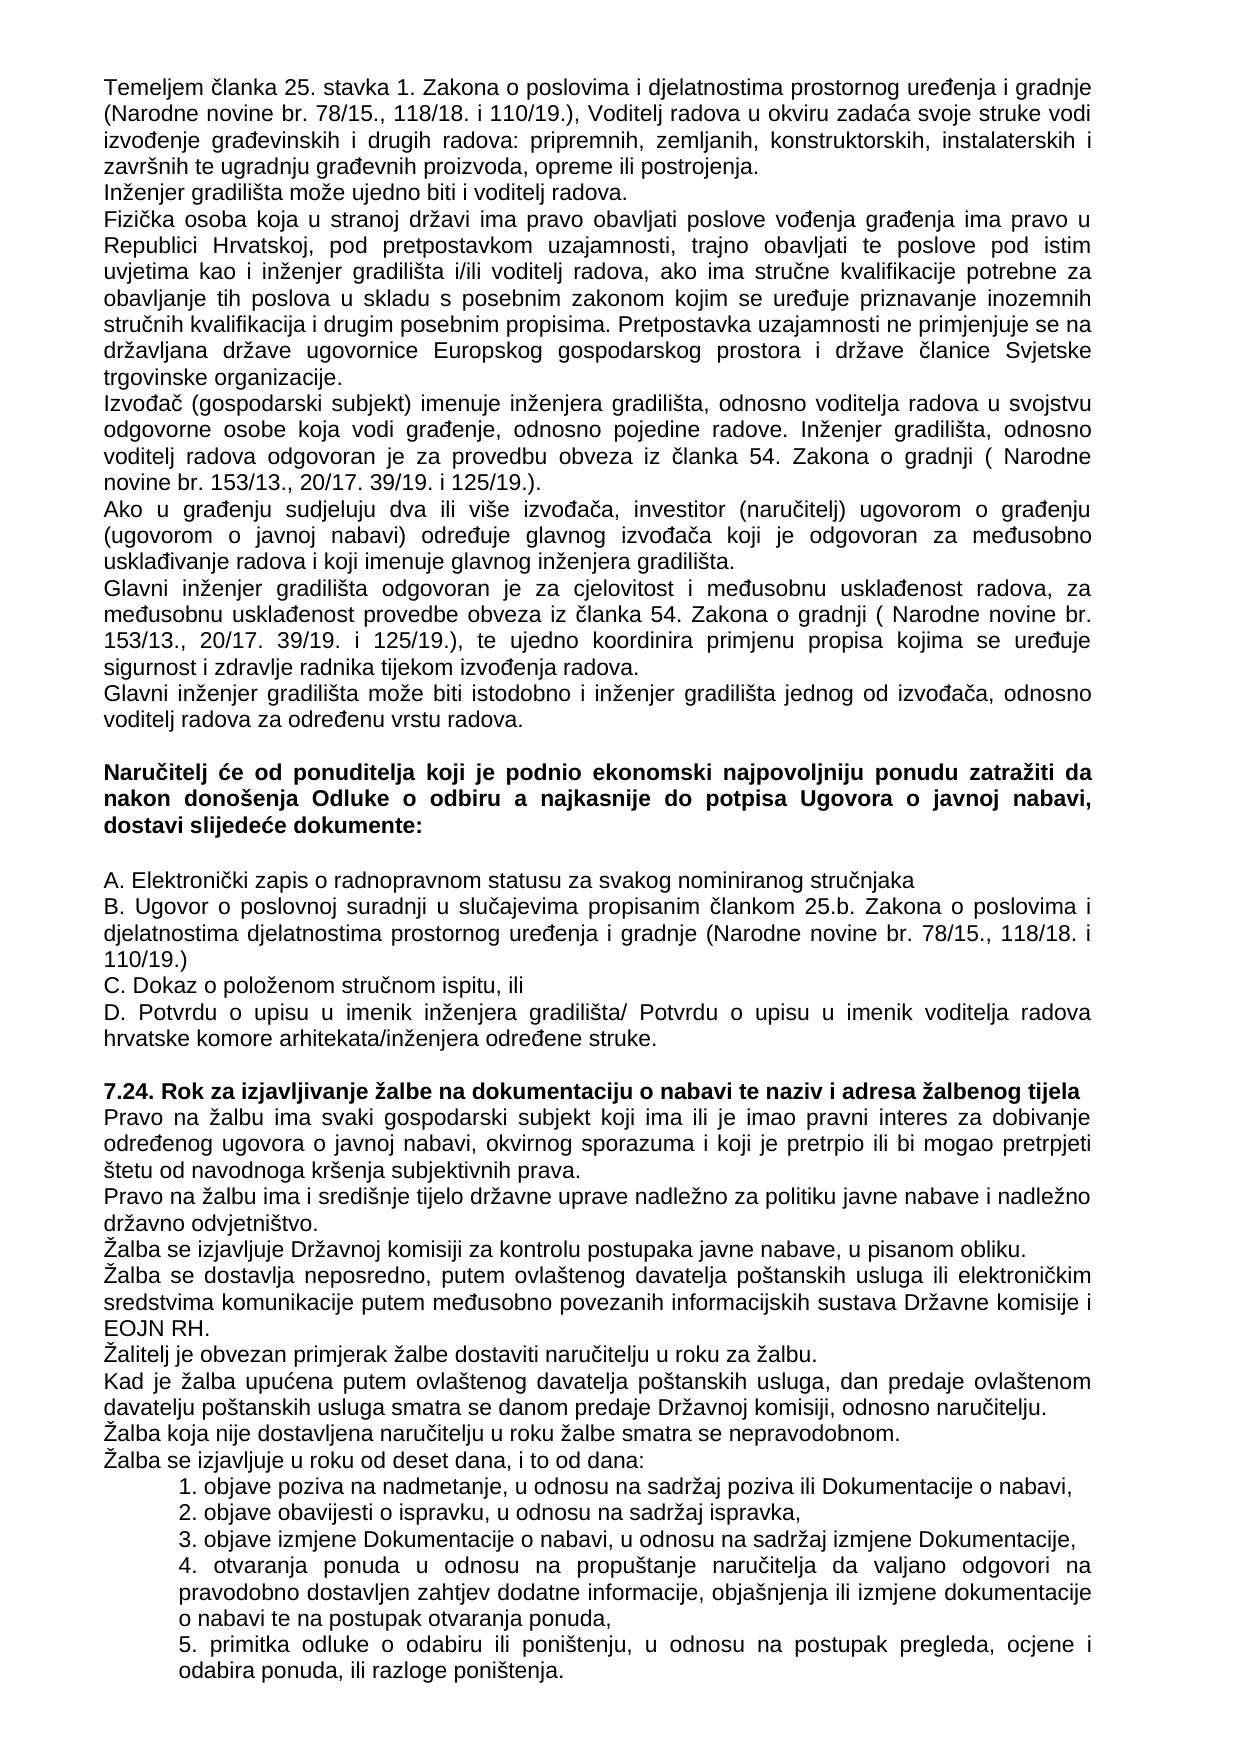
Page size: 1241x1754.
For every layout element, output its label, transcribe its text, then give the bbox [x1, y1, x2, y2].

text Inženjer gradilišta može ujedno biti i voditelj radova. [103, 179, 1092, 206]
text Pravo na žalbu ima svaki gospodarski subjekt koji ima ili je imao pravni interes za dobivanje određenog ugovora o javnoj nabavi, okvirnog sporazuma i koji je pretrpio ili bi mogao pretrpjeti štetu od navodnoga kršenja subjektivnih prava. [103, 1104, 1092, 1183]
text 4. otvaranja ponuda u odnosu na propuštanje naručitelja da valjano odgovori na pravodobno dostavljen zahtjev dodatne informacije, objašnjenja ili izmjene dokumentacije o nabavi te na postupak otvaranja ponuda, [178, 1552, 1092, 1631]
text C. Dokaz o položenom stručnom ispitu, ili [103, 972, 1092, 999]
text 3. objave izmjene Dokumentacije o nabavi, u odnosu na sadržaj izmjene Dokumentacije, [178, 1526, 1092, 1552]
text Kad je žalba upućena putem ovlaštenog davatelja poštanskih usluga, dan predaje ovlaštenom davatelju poštanskih usluga smatra se danom predaje Državnoj komisiji, odnosno naručitelju. [103, 1368, 1092, 1420]
text 1. objave poziva na nadmetanje, u odnosu na sadržaj poziva ili Dokumentacije o nabavi, [178, 1473, 1092, 1499]
text Žalba koja nije dostavljena naručitelju u roku žalbe smatra se nepravodobnom. [103, 1420, 1092, 1447]
text Žalitelj je obvezan primjerak žalbe dostaviti naručitelju u roku za žalbu. [103, 1341, 1092, 1368]
text Pravo na žalbu ima i središnje tijelo državne uprave nadležno za politiku javne nabave i nadležno državno odvjetništvo. [103, 1183, 1092, 1236]
text 7.24. Rok za izjavljivanje žalbe na dokumentaciju o nabavi te naziv i adresa žalbenog tijela [103, 1078, 1092, 1104]
text 2. objave obavijesti o ispravku, u odnosu na sadržaj ispravka, [178, 1499, 1092, 1526]
text Glavni inženjer gradilišta odgovoran je za cjelovitost i međusobnu usklađenost radova, za međusobnu usklađenost provedbe obveza iz članka 54. Zakona o gradnji ( Narodne novine br. 153/13., 20/17. 39/19. i 125/19.), te ujedno koordinira primjenu propisa kojima se uređuje sigurnost i zdravlje radnika tijekom izvođenja radova. [103, 574, 1092, 680]
text Ako u građenju sudjeluju dva ili više izvođača, investitor (naručitelj) ugovorom o građenju (ugovorom o javnoj nabavi) određuje glavnog izvođača koji je odgovoran za međusobno usklađivanje radova i koji imenuje glavnog inženjera gradilišta. [103, 496, 1092, 574]
text Žalba se izjavljuje u roku od deset dana, i to od dana: [103, 1447, 1092, 1473]
text 5. primitka odluke o odabiru ili poništenju, u odnosu na postupak pregleda, ocjene i odabira ponuda, ili razloge poništenja. [178, 1631, 1092, 1684]
text B. Ugovor o poslovnoj suradnji u slučajevima propisanim člankom 25.b. Zakona o poslovima i djelatnostima djelatnostima prostornog uređenja i gradnje (Narodne novine br. 78/15., 118/18. i 110/19.) [103, 893, 1092, 972]
text Žalba se dostavlja neposredno, putem ovlaštenog davatelja poštanskih usluga ili elektroničkim sredstvima komunikacije putem međusobno povezanih informacijskih sustava Državne komisije i EOJN RH. [103, 1262, 1092, 1341]
text Žalba se izjavljuje Državnoj komisiji za kontrolu postupaka javne nabave, u pisanom obliku. [103, 1236, 1092, 1262]
text D. Potvrdu o upisu u imenik inženjera gradilišta/ Potvrdu o upisu u imenik voditelja radova hrvatske komore arhitekata/inženjera određene struke. [103, 999, 1092, 1051]
text Naručitelj će od ponuditelja koji je podnio ekonomski najpovoljniju ponudu zatražiti da nakon donošenja Odluke o odbiru a najkasnije do potpisa Ugovora o javnoj nabavi, dostavi slijedeće dokumente: [103, 759, 1092, 838]
text Izvođač (gospodarski subjekt) imenuje inženjera gradilišta, odnosno voditelja radova u svojstvu odgovorne osobe koja vodi građenje, odnosno pojedine radove. Inženjer gradilišta, odnosno voditelj radova odgovoran je za provedbu obveza iz članka 54. Zakona o gradnji ( Narodne novine br. 153/13., 20/17. 39/19. i 125/19.). [103, 390, 1092, 496]
text A. Elektronički zapis o radnopravnom statusu za svakog nominiranog stručnjaka [103, 867, 1092, 893]
text Fizička osoba koja u stranoj državi ima pravo obavljati poslove vođenja građenja ima pravo u Republici Hrvatskoj, pod pretpostavkom uzajamnosti, trajno obavljati te poslove pod istim uvjetima kao i inženjer gradilišta i/ili voditelj radova, ako ima stručne kvalifikacije potrebne za obavljanje tih poslova u skladu s posebnim zakonom kojim se uređuje priznavanje inozemnih stručnih kvalifikacija i drugim posebnim propisima. Pretpostavka uzajamnosti ne primjenjuje se na državljana države ugovornice Europskog gospodarskog prostora i države članice Svjetske trgovinske organizacije. [103, 206, 1092, 390]
text Glavni inženjer gradilišta može biti istodobno i inženjer gradilišta jednog od izvođača, odnosno voditelj radova za određenu vrstu radova. [103, 680, 1092, 733]
text Temeljem članka 25. stavka 1. Zakona o poslovima i djelatnostima prostornog uređenja i gradnje (Narodne novine br. 78/15., 118/18. i 110/19.), Voditelj radova u okviru zadaća svoje struke vodi izvođenje građevinskih i drugih radova: pripremnih, zemljanih, konstruktorskih, instalaterskih i završnih te ugradnju građevnih proizvoda, opreme ili postrojenja. [103, 74, 1092, 179]
